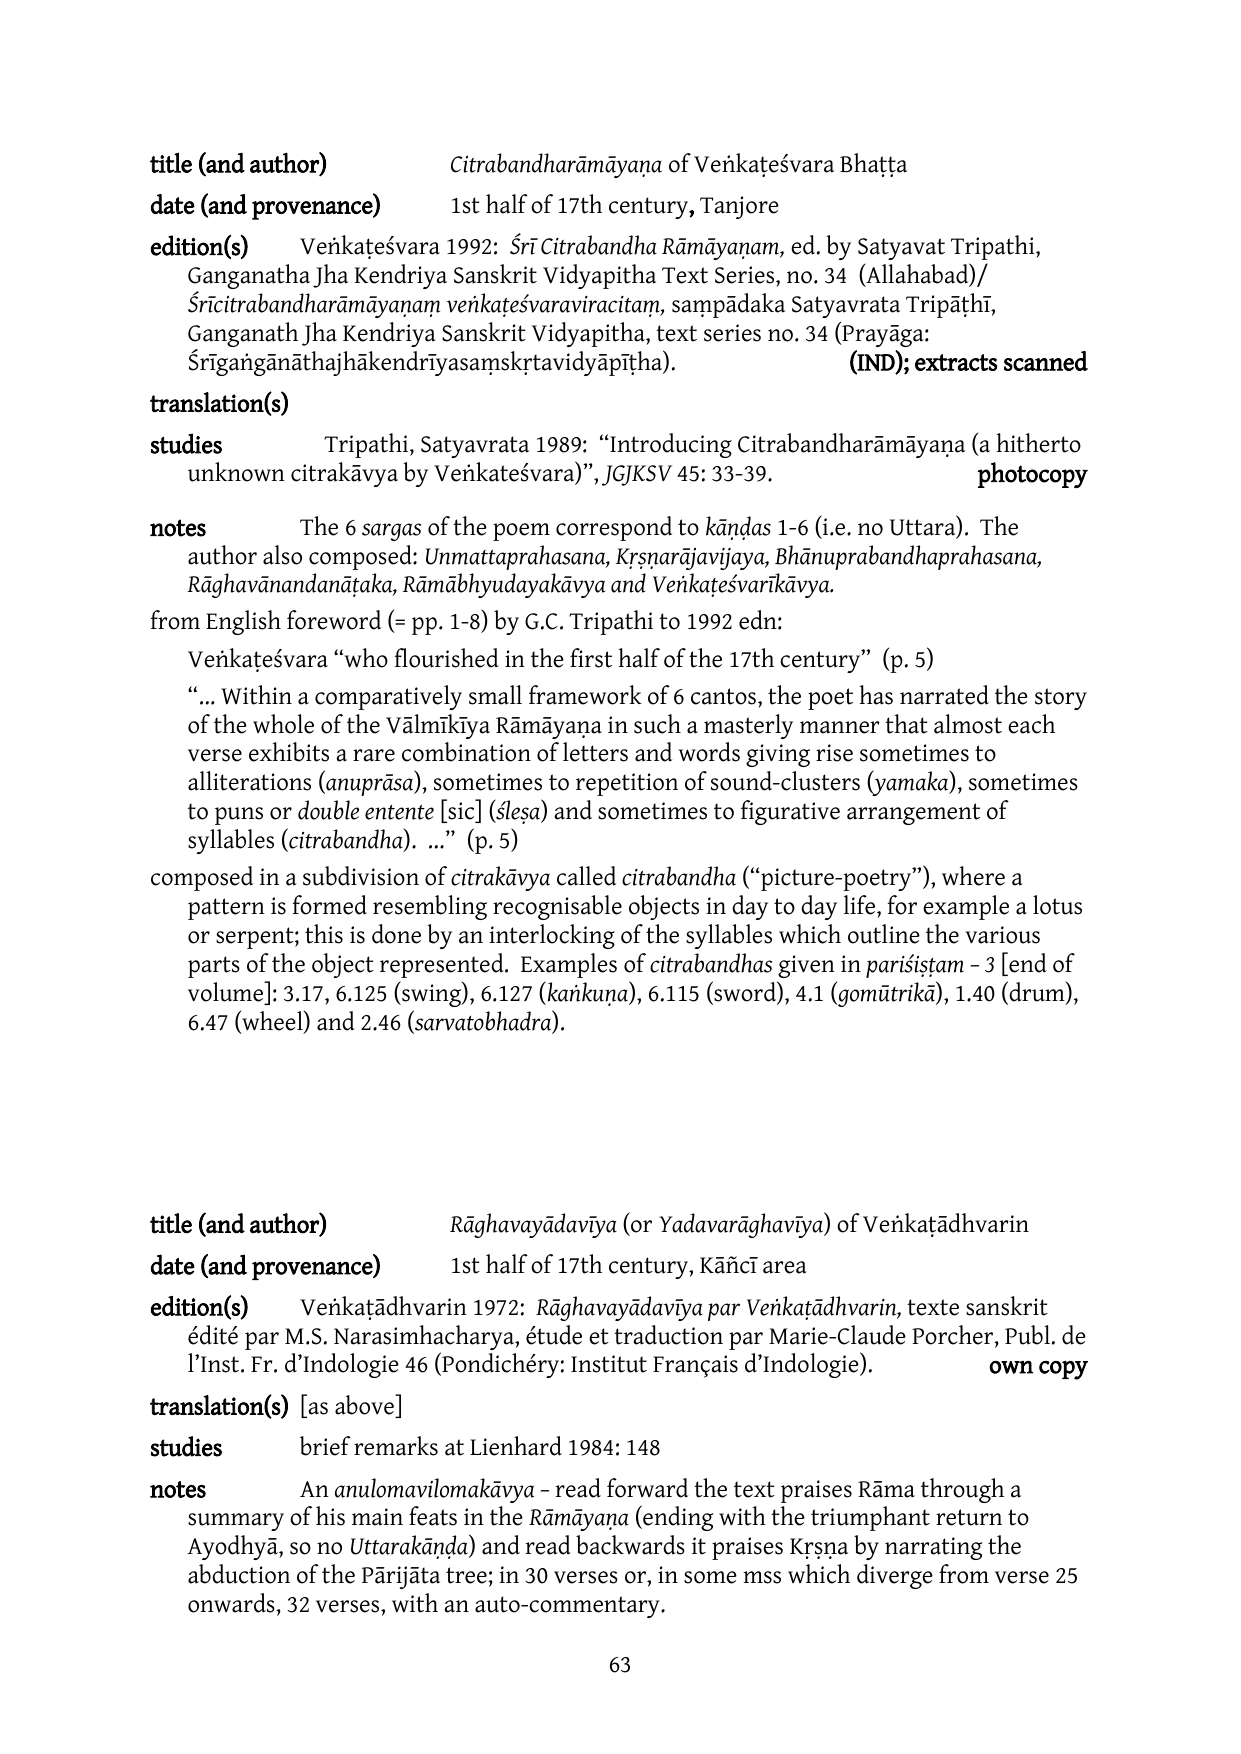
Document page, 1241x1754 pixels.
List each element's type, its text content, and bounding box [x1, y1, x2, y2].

text translation(s) [as above] [150, 1392, 1090, 1421]
text Veṅkaṭeśvara “who flourished in the first half of the 17th century” (p. 5) [150, 645, 1090, 674]
text notes An anulomavilomakāvya – read forward the text praises Rāma through a summary of his main feats in the Rāmāyaṇa (ending with the triumphant return to Ayodhyā, so no Uttarakāṇḍa) and read backwards it praises Kṛṣṇa by narrating the abduction of the Pārijāta tree; in 30 verses or, in some mss which diverge from verse 25 onwards, 32 verses, with an auto-commentary. [150, 1475, 1090, 1619]
text edition(s) Veṅkaṭeśvara 1992: Śrī Citrabandha Rāmāyaṇam, ed. by Satyavat Tripathi, Ganganatha Jha Kendriya Sanskrit Vidyapitha Text Series, no. 34 (Allahabad)/ Śrīcitrabandharāmāyaṇaṃ veṅkaṭeśvaraviracitaṃ, saṃpādaka Satyavrata Tripāṭhī, Ganganath Jha Kendriya Sanskrit Vidyapitha, text series no. 34 (Prayāga: Śrīgaṅgānāthajhākendrīyasaṃskṛtavidyāpīṭha). (IND); extracts scanned [150, 233, 1088, 377]
text studies brief remarks at Lienhard 1984: 148 [150, 1434, 1090, 1462]
text date (and provenance) 1st half of 17th century, Kāñcī area [150, 1252, 1090, 1281]
text date (and provenance) 1st half of 17th century, Tanjore [150, 191, 1090, 220]
text notes The 6 sargas of the poem correspond to kāṇḍas 1-6 (i.e. no Uttara). The author also composed: Unmattaprahasana, Kṛṣṇarājavijaya, Bhānuprabandhaprahasana, Rāghavānandanāṭaka, Rāmābhyudayakāvya and Veṅkaṭeśvarīkāvya. [150, 513, 1090, 599]
text “... Within a comparatively small framework of 6 cantos, the poet has narrated the story of the whole of the Vālmīkīya Rāmāyaṇa in such a masterly manner that almost each verse exhibits a rare combination of letters and words giving rise sometimes to alliterations (anuprāsa), sometimes to repetition of sound-clusters (yamaka), sometimes to puns or double entente [sic] (śleṣa) and sometimes to figurative arrangement of syllables (citrabandha). ...” (p. 5) [150, 682, 1090, 855]
text edition(s) Veṅkaṭādhvarin 1972: Rāghavayādavīya par Veṅkaṭādhvarin, texte sanskrit édité par M.S. Narasimhacharya, étude et traduction par Marie-Claude Porcher, Publ. de l’Inst. Fr. d’Indologie 46 (Pondichéry: Institut Français d’Indologie). own copy [150, 1293, 1090, 1380]
text title (and author) Rāghavayādavīya (or Yadavarāghavīya) of Veṅkaṭādhvarin [150, 1211, 1090, 1239]
text title (and author) Citrabandharāmāyaṇa of Veṅkaṭeśvara Bhaṭṭa [150, 150, 1090, 179]
text studies Tripathi, Satyavrata 1989: “Introducing Citrabandharāmāyaṇa (a hitherto unknown citrakāvya by Veṅkateśvara)”, JGJKSV 45: 33-39. photocopy [150, 431, 1090, 488]
text from English foreword (= pp. 1-8) by G.C. Tripathi to 1992 edn: [150, 608, 1090, 637]
text composed in a subdivision of citrakāvya called citrabandha (“picture-poetry”), where a pattern is formed resembling recognisable objects in day to day life, for example a lotus or serpent; this is done by an interlocking of the syllables which outline the various parts of the object represented. Examples of citrabandhas given in pariśiṣṭam – 3 [end of volume]: 3.17, 6.125 (swing), 6.127 (kaṅkuṇa), 6.115 (sword), 4.1 (gomūtrikā), 1.40 (drum), 6.47 (wheel) and 2.46 (sarvatobhadra). [150, 864, 1090, 1037]
text translation(s) [150, 389, 1090, 418]
